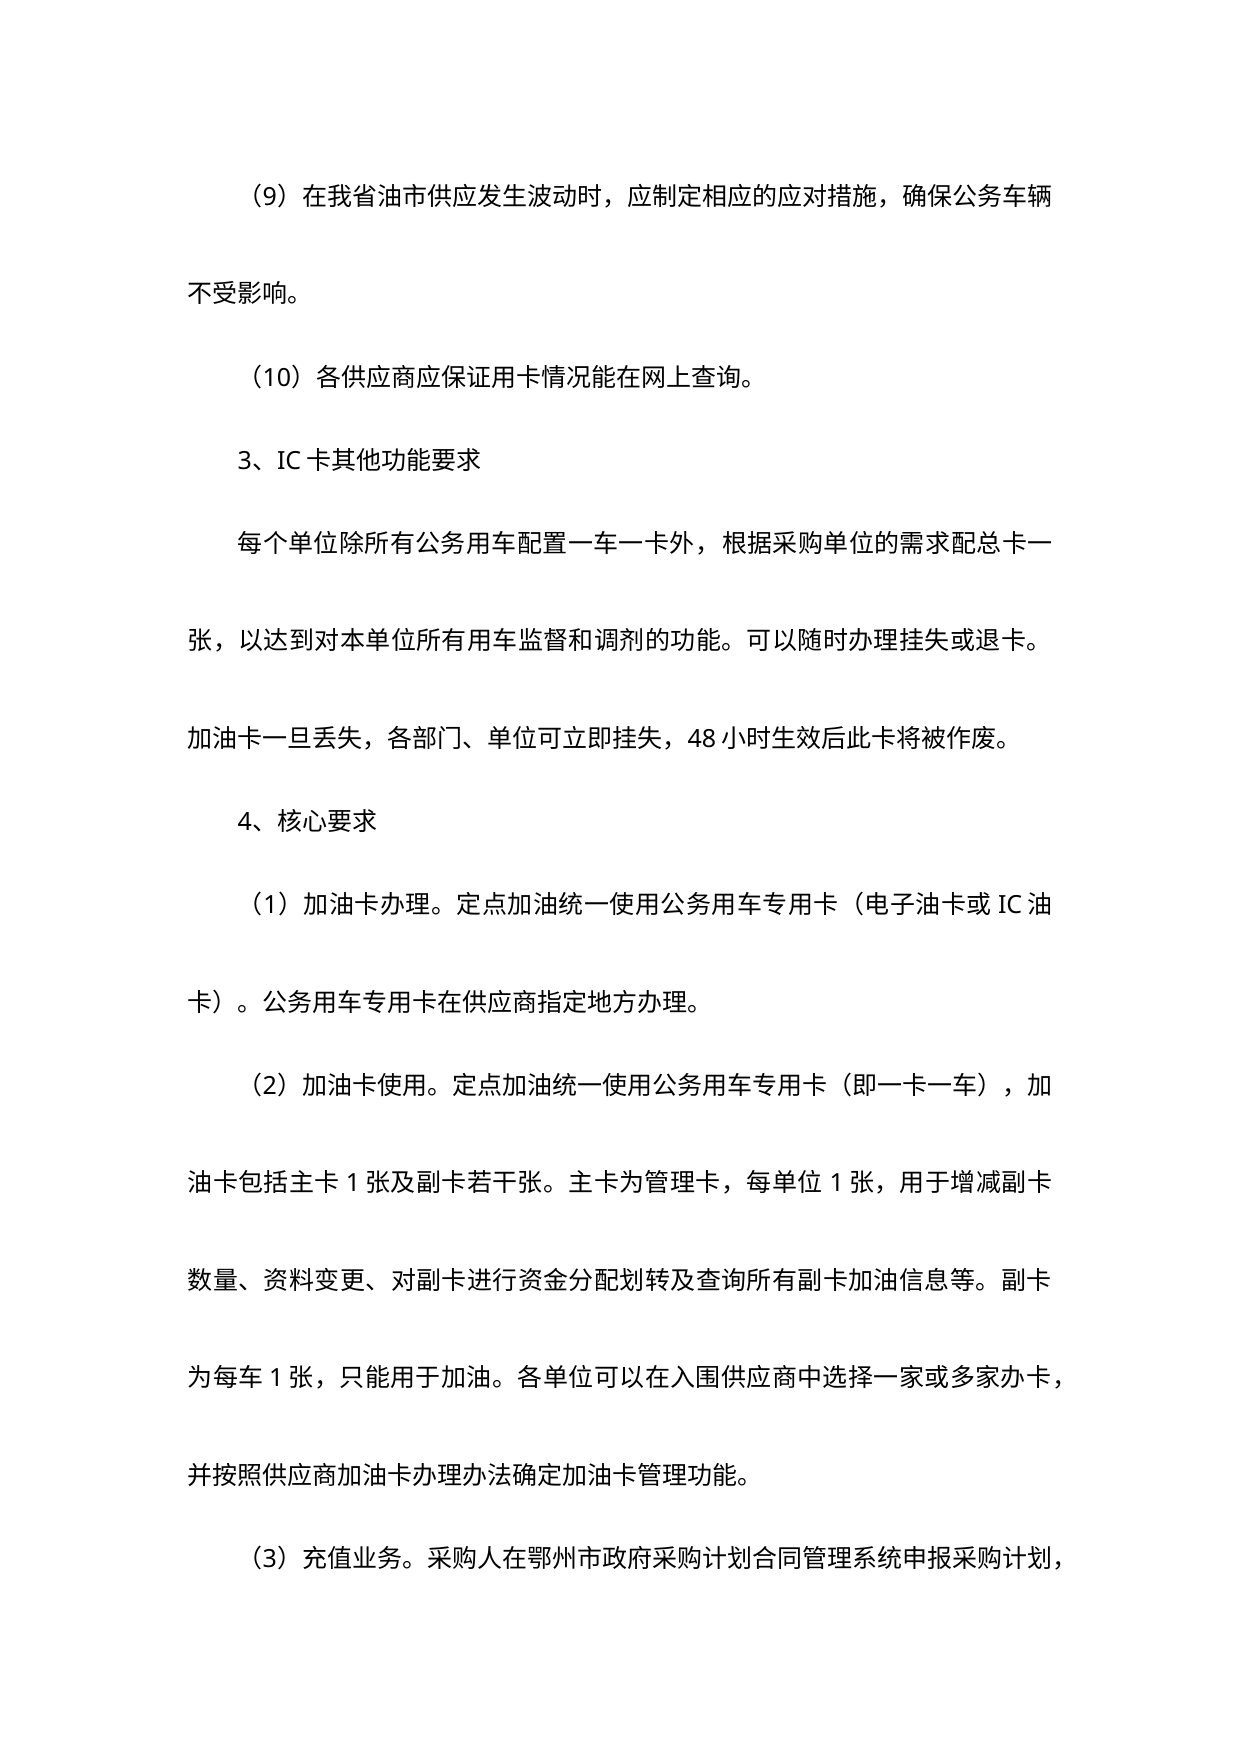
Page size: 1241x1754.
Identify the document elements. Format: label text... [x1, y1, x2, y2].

text （10）各供应商应保证用卡情况能在网上查询。 [187, 343, 1053, 408]
text 3、IC卡其他功能要求 [187, 426, 1053, 491]
text 每个单位除所有公务用车配置一车一卡外，根据采购单位的需求配总卡一张，以达到对本单位所有用车监督和调剂的功能。可以随时办理挂失或退卡。加油卡一旦丢失，各部门、单位可立即挂失，48小时生效后此卡将被作废。 [187, 509, 1053, 769]
text （9）在我省油市供应发生波动时，应制定相应的应对措施，确保公务车辆不受影响。 [187, 162, 1053, 324]
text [187, 1524, 1053, 1589]
text 4、核心要求 [187, 787, 1053, 852]
text （1）加油卡办理。定点加油统一使用公务用车专用卡（电子油卡或IC油卡）。公务用车专用卡在供应商指定地方办理。 [187, 870, 1053, 1033]
text （2）加油卡使用。定点加油统一使用公务用车专用卡（即一卡一车），加油卡包括主卡1张及副卡若干张。主卡为管理卡，每单位1张，用于增减副卡数量、资料变更、对副卡进行资金分配划转及查询所有副卡加油信息等。副卡为每车1张，只能用于加油。各单位可以在入围供应商中选择一家或多家办卡，并按照供应商加油卡办理办法确定加油卡管理功能。 [187, 1051, 1053, 1506]
